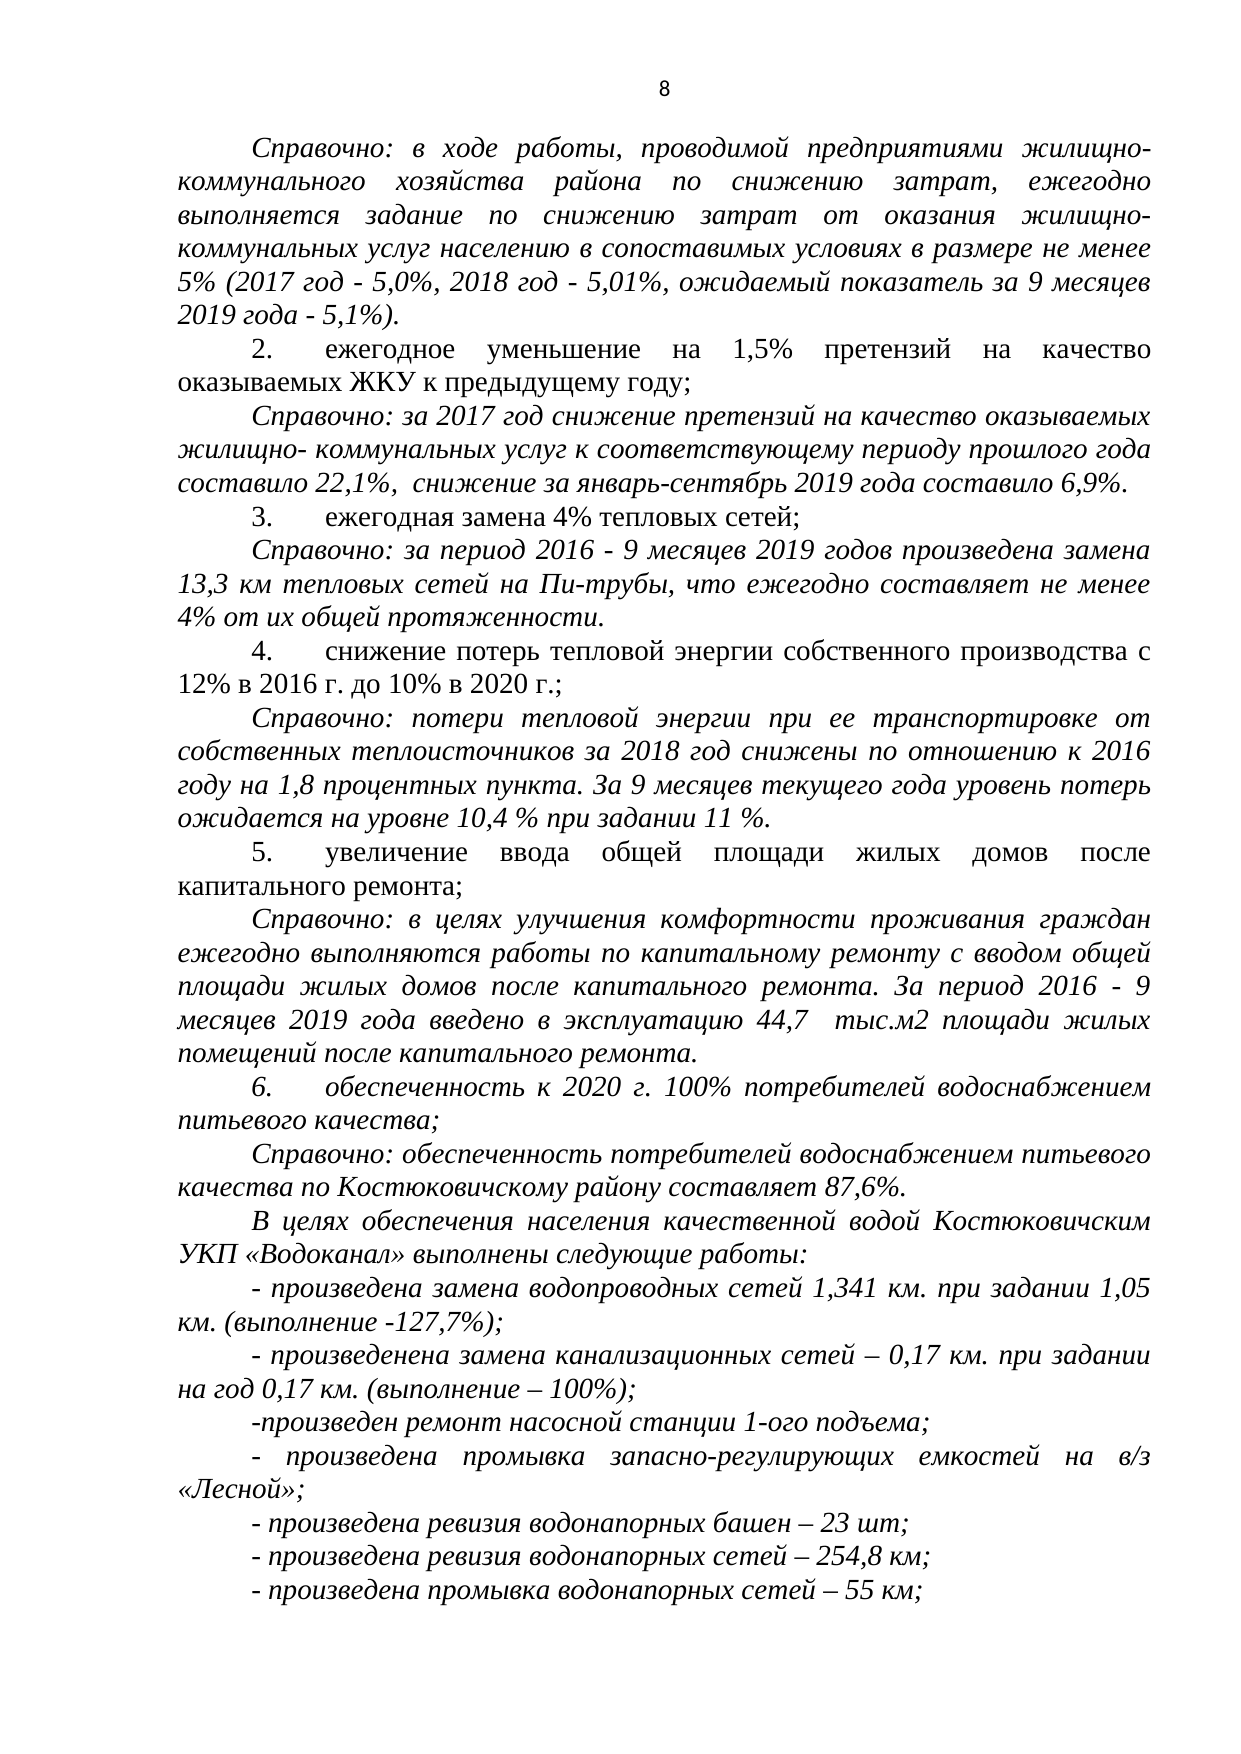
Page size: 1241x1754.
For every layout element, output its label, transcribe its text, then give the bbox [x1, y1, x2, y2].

text - произведена ревизия водонапорных башен – 23 шт; [177, 1505, 1152, 1538]
text Справочно: за период 2016 - 9 месяцев 2019 годов произведена замена 13,3 км тепловых сетей на Пи-трубы, что ежегодно составляет не менее 4% от их общей протяженности. [177, 532, 1152, 633]
list обеспеченность к 2020 г. 100% потребителей водоснабжением питьевого качества; [177, 1069, 1152, 1136]
text - произведена замена водопроводных сетей 1,341 км. при задании 1,05 км. (выполнение -127,7%); [177, 1270, 1152, 1337]
text В целях обеспечения населения качественной водой Костюковичским УКП «Водоканал» выполнены следующие работы: [177, 1203, 1152, 1270]
list увеличение ввода общей площади жилых домов после капитального ремонта; [177, 834, 1152, 901]
text Справочно: в ходе работы, проводимой предприятиями жилищно- коммунального хозяйства района по снижению затрат, ежегодно выполняется задание по снижению затрат от оказания жилищно-коммунальных услуг населению в сопоставимых условиях в размере не менее 5% (2017 год - 5,0%, 2018 год - 5,01%, ожидаемый показатель за 9 месяцев 2019 года - 5,1%). [177, 130, 1152, 331]
text Справочно: за 2017 год снижение претензий на качество оказываемых жилищно- коммунальных услуг к соответствующему периоду прошлого года составило 22,1%, снижение за январь-сентябрь 2019 года составило 6,9%. [177, 398, 1152, 499]
text -произведен ремонт насосной станции 1-ого подъема; [177, 1404, 1152, 1438]
text - произведена промывка запасно-регулирующих емкостей на в/з «Лесной»; [177, 1438, 1152, 1505]
text Справочно: обеспеченность потребителей водоснабжением питьевого качества по Костюковичскому району составляет 87,6%. [177, 1136, 1152, 1203]
list ежегодная замена 4% тепловых сетей; [177, 499, 1152, 532]
text - произведена промывка водонапорных сетей – 55 км; [177, 1572, 1152, 1606]
text Справочно: в целях улучшения комфортности проживания граждан ежегодно выполняются работы по капитальному ремонту с вводом общей площади жилых домов после капитального ремонта. За период 2016 - 9 месяцев 2019 года введено в эксплуатацию 44,7 тыс.м2 площади жилых помещений после капитального ремонта. [177, 901, 1152, 1069]
text Справочно: потери тепловой энергии при ее транспортировке от собственных теплоисточников за 2018 год снижены по отношению к 2016 году на 1,8 процентных пункта. За 9 месяцев текущего года уровень потерь ожидается на уровне 10,4 % при задании 11 %. [177, 700, 1152, 834]
list снижение потерь тепловой энергии собственного производства с 12% в 2016 г. до 10% в 2020 г.; [177, 633, 1152, 700]
text - произведена ревизия водонапорных сетей – 254,8 км; [177, 1538, 1152, 1572]
text - произведенена замена канализационных сетей – 0,17 км. при задании на год 0,17 км. (выполнение – 100%); [177, 1337, 1152, 1404]
list ежегодное уменьшение на 1,5% претензий на качество оказываемых ЖКУ к предыдущему году; [177, 331, 1152, 398]
